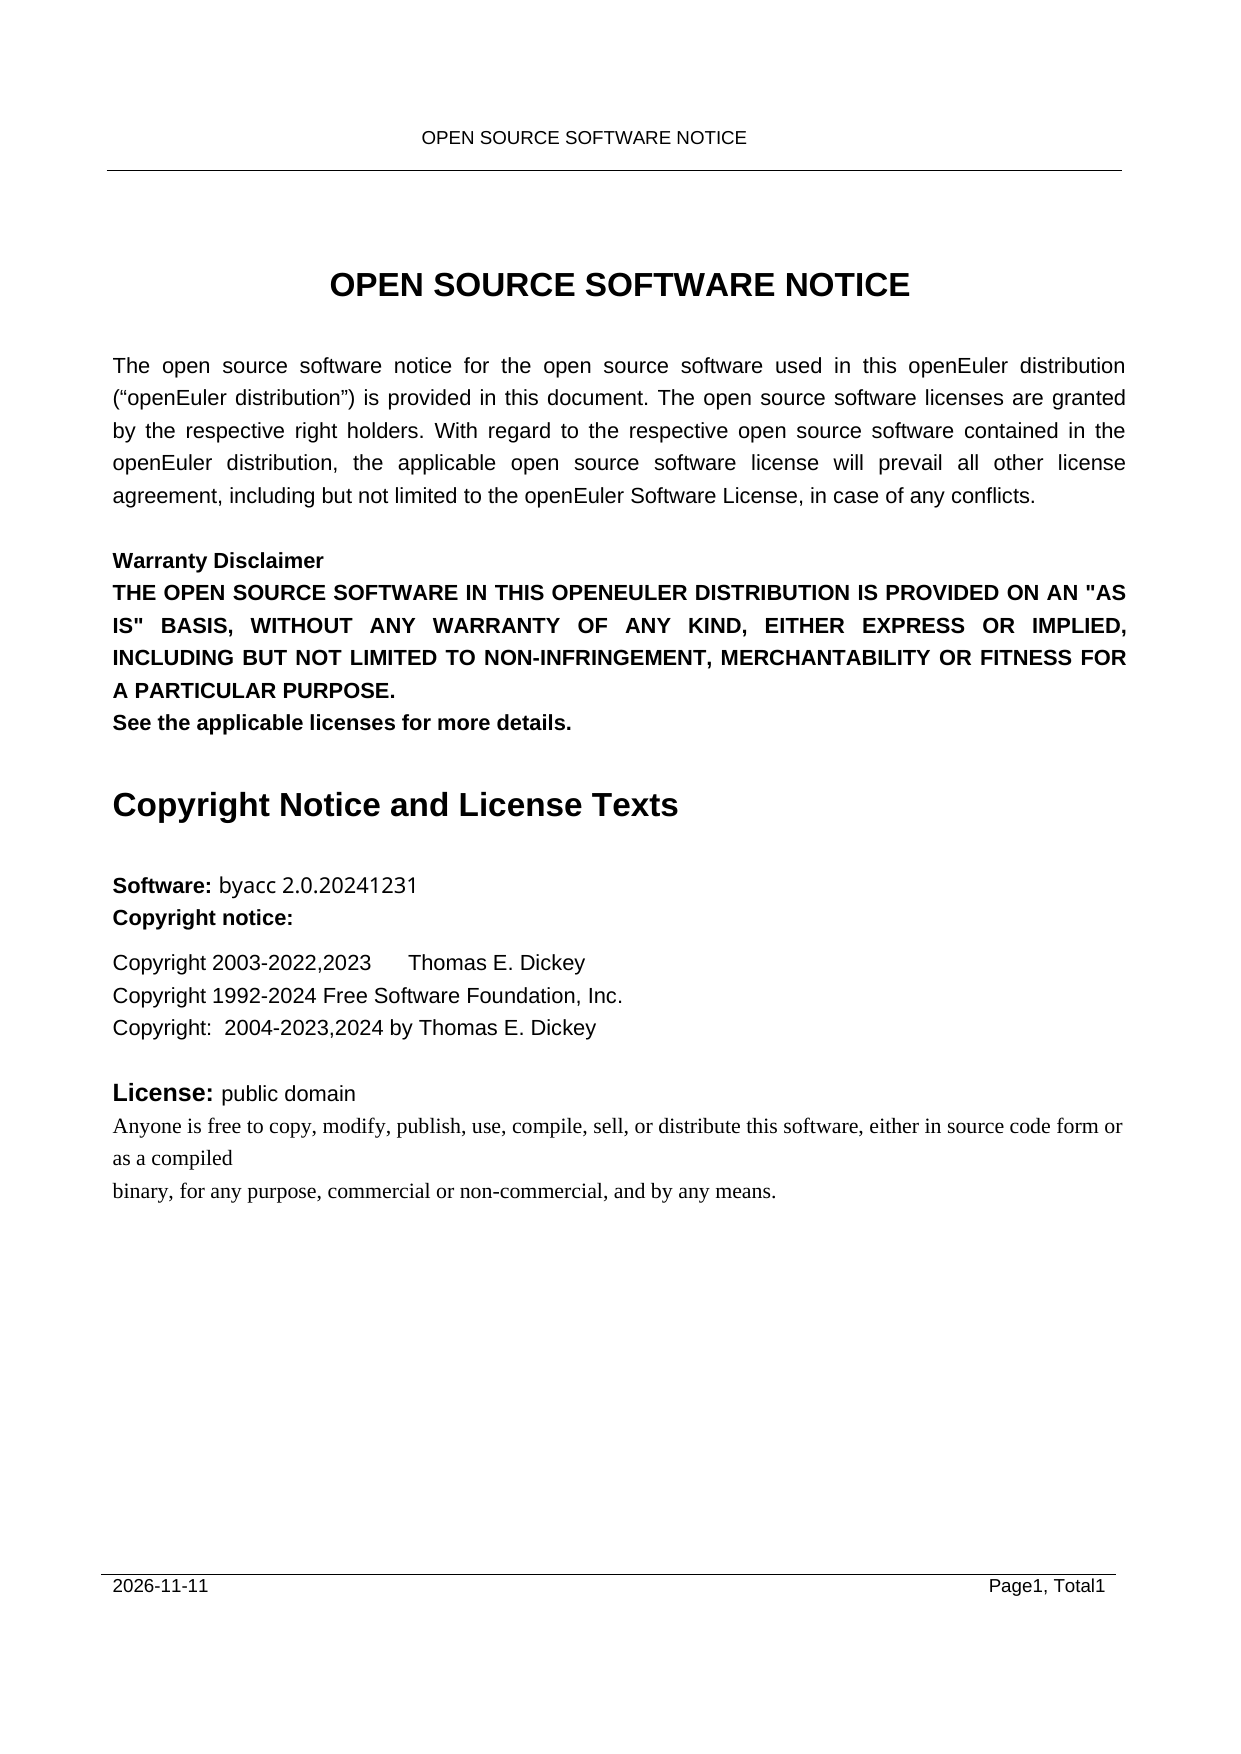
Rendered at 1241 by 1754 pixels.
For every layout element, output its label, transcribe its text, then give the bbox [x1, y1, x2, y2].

text Copyright 2003-2022,2023 Thomas E. Dickey [112, 947, 1128, 979]
text OPEN SOURCE SOFTWARE NOTICE [112, 251, 1128, 316]
text License: public domain [112, 1077, 1128, 1109]
text THE OPEN SOURCE SOFTWARE IN THIS OPENEULER DISTRIBUTION IS PROVIDED ON AN "AS IS" BASIS, WITHOUT ANY WARRANTY OF ANY KIND, EITHER EXPRESS OR IMPLIED, INCLUDING BUT NOT LIMITED TO NON-INFRINGEMENT, MERCHANTABILITY OR FITNESS FOR A PARTICULAR PURPOSE. See the applicable licenses for more details. [112, 576, 1128, 739]
text Copyright Notice and License Texts [112, 771, 1128, 836]
text Anyone is free to copy, modify, publish, use, compile, sell, or distribute this software, either in source code form or as a compiled binary, for any purpose, commercial or non-commercial, and by any means. [112, 1109, 1128, 1207]
title Software: byacc 2.0.20241231 [112, 869, 1128, 901]
text Copyright 1992-2024 Free Software Foundation, Inc. [112, 979, 1128, 1012]
text The open source software notice for the open source software used in this openEuler distribution (“openEuler distribution”) is provided in this document. The open source software licenses are granted by the respective right holders. With regard to the respective open source software contained in the openEuler distribution, the applicable open source software license will prevail all other license agreement, including but not limited to the openEuler Software License, in case of any conflicts. [112, 349, 1128, 511]
text Copyright notice: [112, 901, 1128, 934]
text Warranty Disclaimer [112, 544, 1128, 576]
text Copyright: 2004-2023,2024 by Thomas E. Dickey [112, 1012, 1128, 1044]
